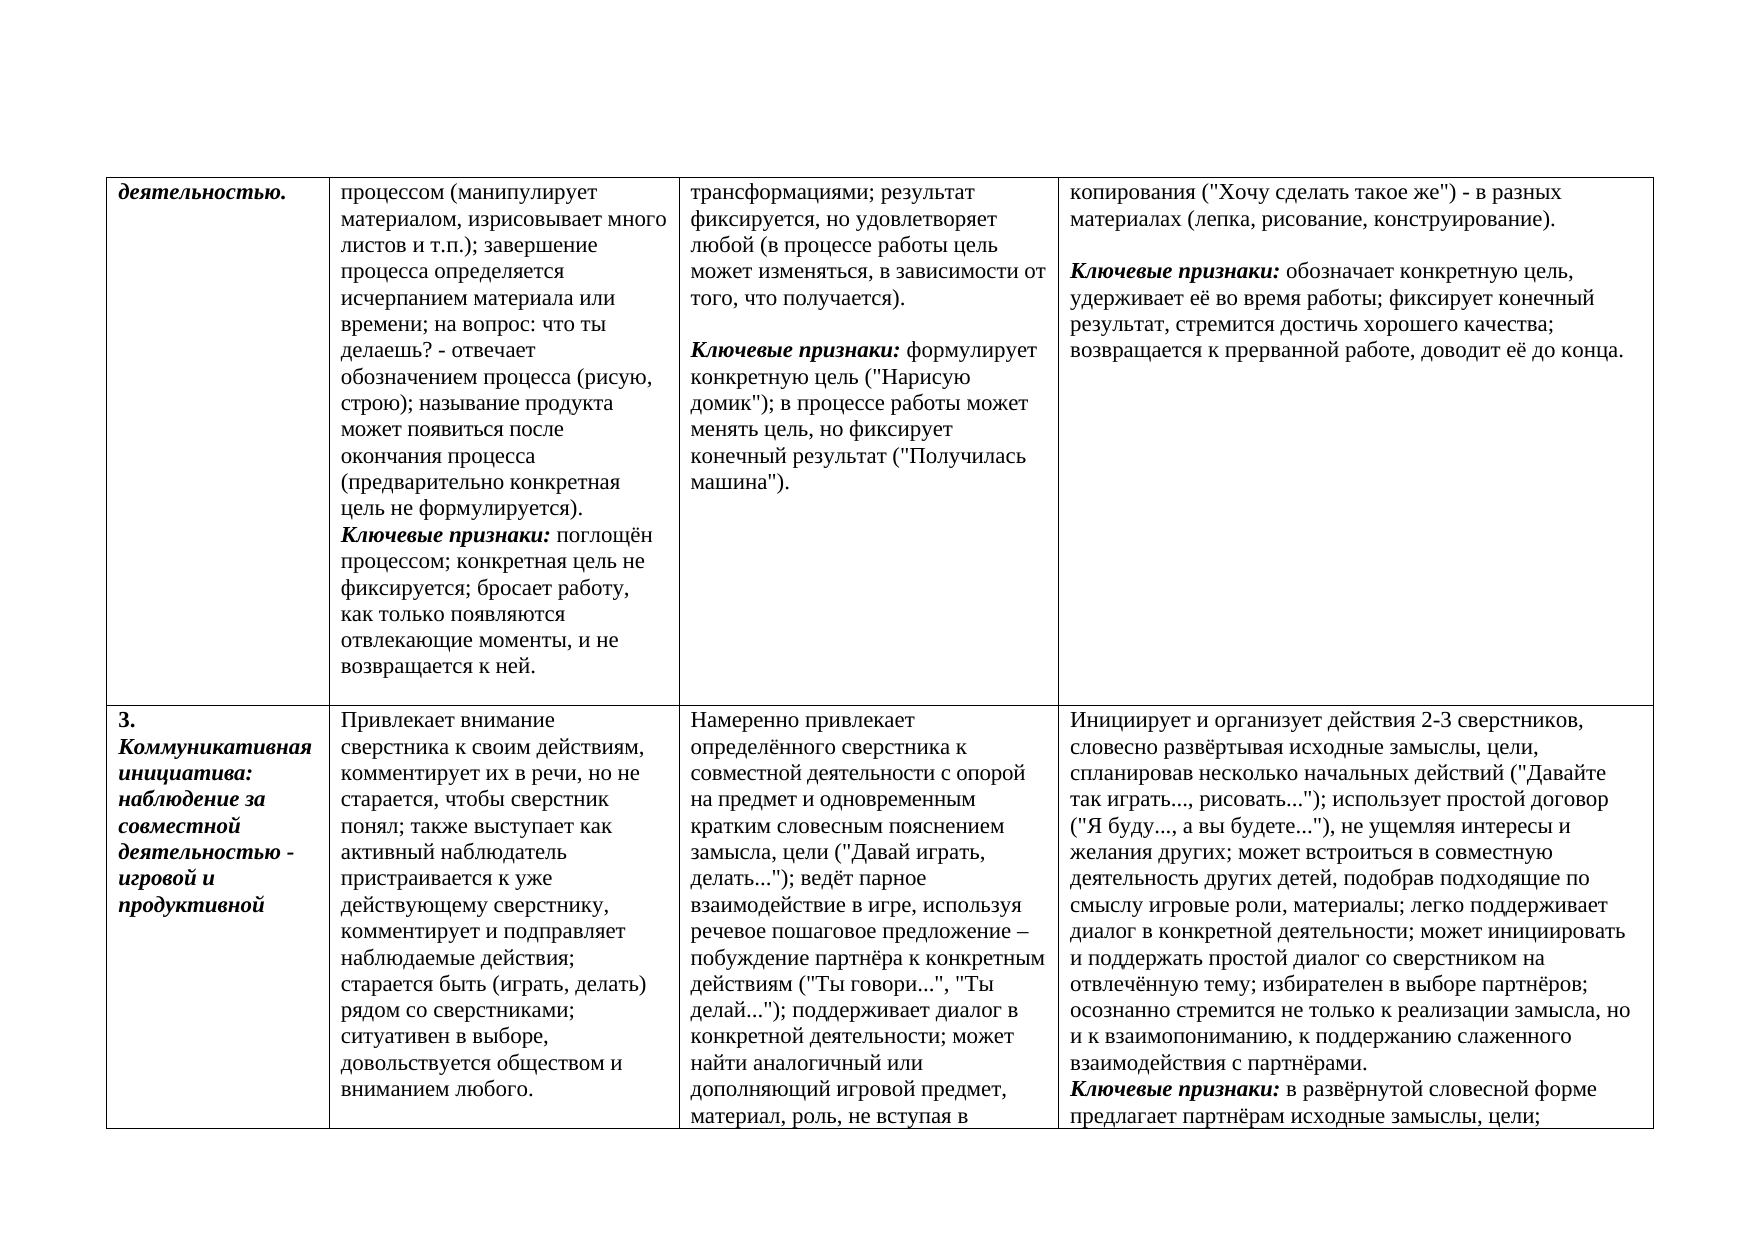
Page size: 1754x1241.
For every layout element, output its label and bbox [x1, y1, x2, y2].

table_cell [330, 178, 679, 705]
table_cell [1059, 706, 1653, 1128]
table_cell [680, 706, 1058, 1128]
table_cell [1059, 178, 1653, 705]
table_cell [330, 706, 679, 1128]
table_cell [680, 178, 1058, 705]
table_cell [107, 178, 329, 705]
table_cell [107, 706, 329, 1128]
